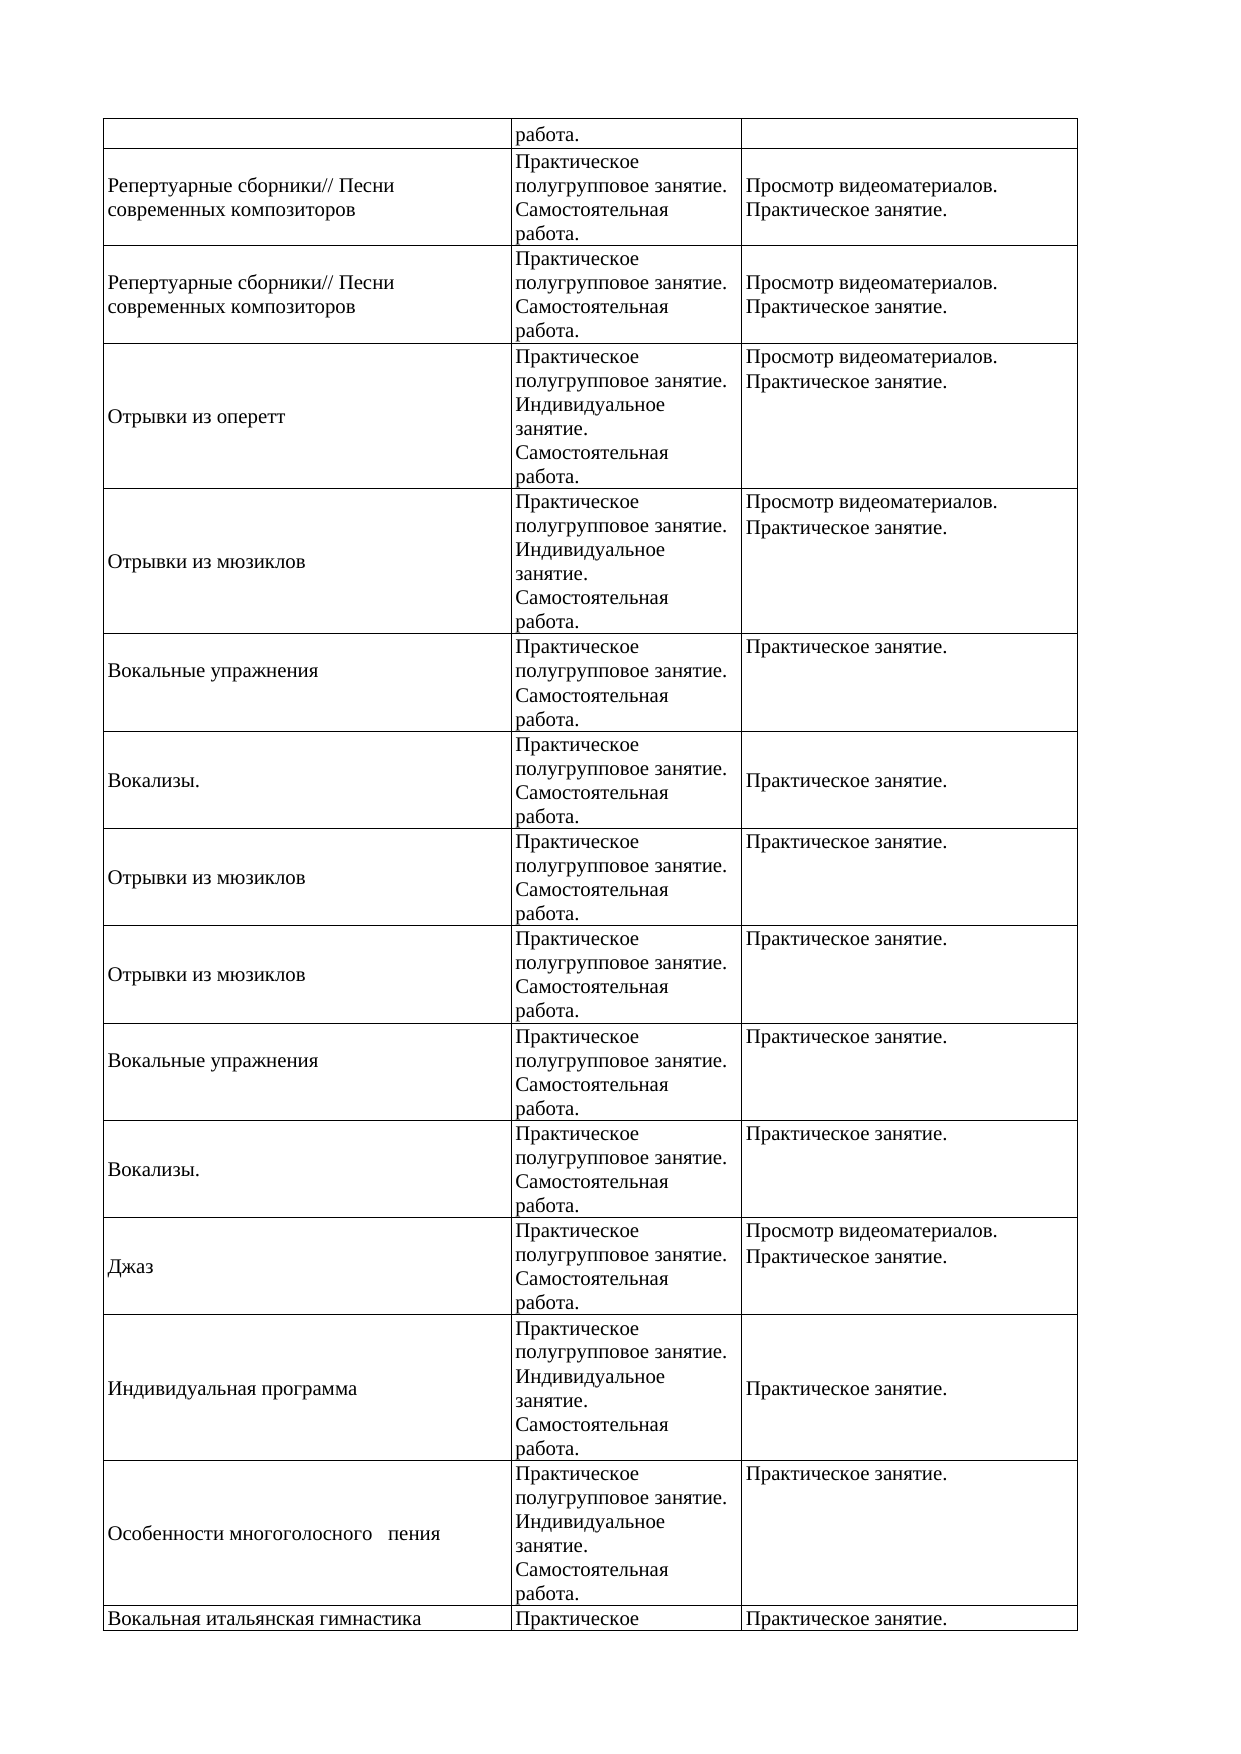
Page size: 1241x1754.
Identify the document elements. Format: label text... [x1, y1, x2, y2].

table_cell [512, 1461, 741, 1605]
table_cell Практическое занятие. [742, 1121, 1077, 1217]
table_cell Просмотр видеоматериалов. Практическое занятие. [742, 1218, 1077, 1314]
table_cell Джаз [104, 1218, 511, 1314]
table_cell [104, 1606, 511, 1630]
table_cell Практическое полугрупповое занятие. Самостоятельная работа. [512, 926, 741, 1022]
table_cell Вокализы. [104, 1121, 511, 1217]
table_cell Особенности многоголосного пения [104, 1461, 511, 1605]
table_cell Практическое занятие. [742, 926, 1077, 1022]
table_cell Практическое полугрупповое занятие. Самостоятельная работа. [512, 246, 741, 342]
table_cell Практическое занятие. [742, 1024, 1077, 1120]
table_cell Просмотр видеоматериалов. Практическое занятие. [742, 489, 1077, 633]
table_cell Практическое полугрупповое занятие. Самостоятельная работа. [512, 1121, 741, 1217]
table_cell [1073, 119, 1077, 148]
table_cell Просмотр видеоматериалов. Практическое занятие. [742, 246, 1077, 342]
table_cell Индивидуальная программа [104, 1315, 511, 1460]
table_cell Практическое полугрупповое занятие. Индивидуальное занятие. Самостоятельная работа. [512, 489, 741, 633]
table_cell Просмотр видеоматериалов. Практическое занятие. [742, 344, 1077, 488]
table_cell Практическое полугрупповое занятие. Самостоятельная работа. [512, 732, 741, 828]
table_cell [512, 1606, 741, 1630]
table_cell Репертуарные сборники// Песни современных композиторов [104, 246, 511, 342]
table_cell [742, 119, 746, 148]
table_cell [512, 119, 741, 148]
table_cell Отрывки из оперетт [104, 344, 511, 488]
table_cell Практическое занятие. [742, 1315, 1077, 1460]
table_cell Практическое занятие. [742, 1461, 1077, 1605]
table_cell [742, 1606, 1077, 1630]
table_cell Практическое полугрупповое занятие. Самостоятельная работа. [512, 1218, 741, 1314]
table_cell Практическое полугрупповое занятие. Индивидуальное занятие. Самостоятельная работа. [512, 344, 741, 488]
table_cell Практическое полугрупповое занятие. Самостоятельная работа. [512, 829, 741, 925]
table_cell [742, 149, 1077, 245]
table_cell Вокальные упражнения [104, 1024, 511, 1120]
table_cell Отрывки из мюзиклов [104, 829, 511, 925]
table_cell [512, 149, 741, 245]
table_cell Отрывки из мюзиклов [104, 489, 511, 633]
table_cell Вокализы. [104, 732, 511, 828]
table_cell Отрывки из мюзиклов [104, 926, 511, 1022]
table_cell Репертуарные сборники// Песни современных композиторов [104, 149, 511, 245]
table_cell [104, 119, 511, 148]
table_cell Практическое занятие. [742, 732, 1077, 828]
table_cell Практическое полугрупповое занятие. Самостоятельная работа. [512, 634, 741, 731]
table_cell Вокальные упражнения [104, 634, 511, 731]
table_cell Практическое полугрупповое занятие. Индивидуальное занятие. Самостоятельная работа. [512, 1315, 741, 1460]
table_cell Практическое полугрупповое занятие. Самостоятельная работа. [512, 1024, 741, 1120]
table_cell Практическое занятие. [742, 829, 1077, 925]
table_cell Практическое занятие. [742, 634, 1077, 731]
